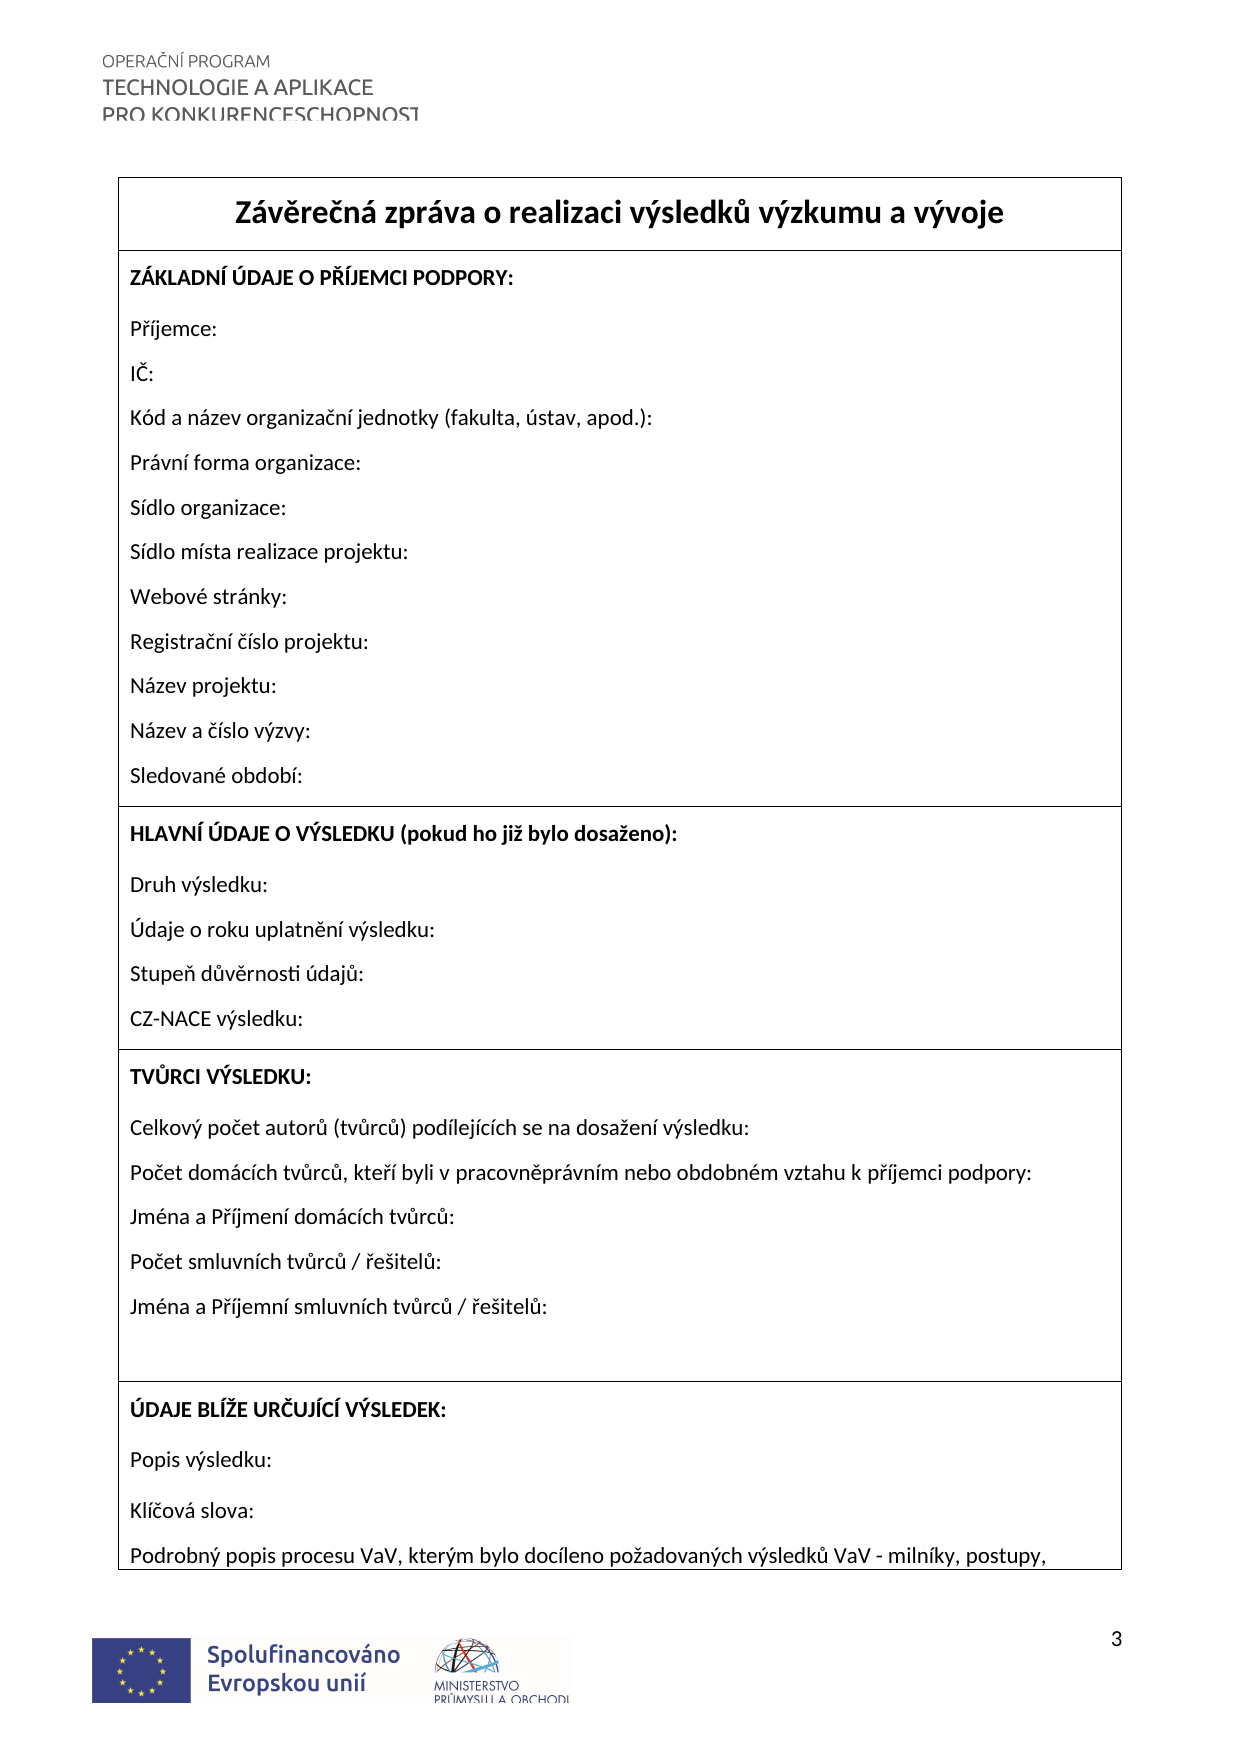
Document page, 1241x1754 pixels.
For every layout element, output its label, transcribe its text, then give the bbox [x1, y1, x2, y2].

table_header Závěrečná zpráva o realizaci výsledků výzkumu a vývoje [119, 178, 1121, 250]
table_cell HLAVNÍ ÚDAJE O VÝSLEDKU (pokud ho již bylo dosaženo): Druh výsledku: Údaje o roku uplatnění výsledku: Stupeň důvěrnosti údajů: CZ-NACE výsledku: [119, 807, 1121, 1049]
table_cell ZÁKLADNÍ ÚDAJE O PŘÍJEMCI PODPORY: Příjemce: IČ: Kód a název organizační jednotky (fakulta, ústav, apod.): Právní forma organizace: Sídlo organizace: Sídlo místa realizace projektu: Webové stránky: Registrační číslo projektu: Název projektu: Název a číslo výzvy: Sledované období: [119, 251, 1121, 806]
picture [102, 51, 418, 121]
table_cell TVŮRCI VÝSLEDKU: Celkový počet autorů (tvůrců) podílejících se na dosažení výsledku: Počet domácích tvůrců, kteří byli v pracovněprávním nebo obdobném vztahu k příjemci podpory: Jména a Příjmení domácích tvůrců: Počet smluvních tvůrců / řešitelů: Jména a Příjemní smluvních tvůrců / řešitelů: [119, 1050, 1121, 1381]
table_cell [119, 1382, 1121, 1569]
picture [90, 1636, 572, 1703]
